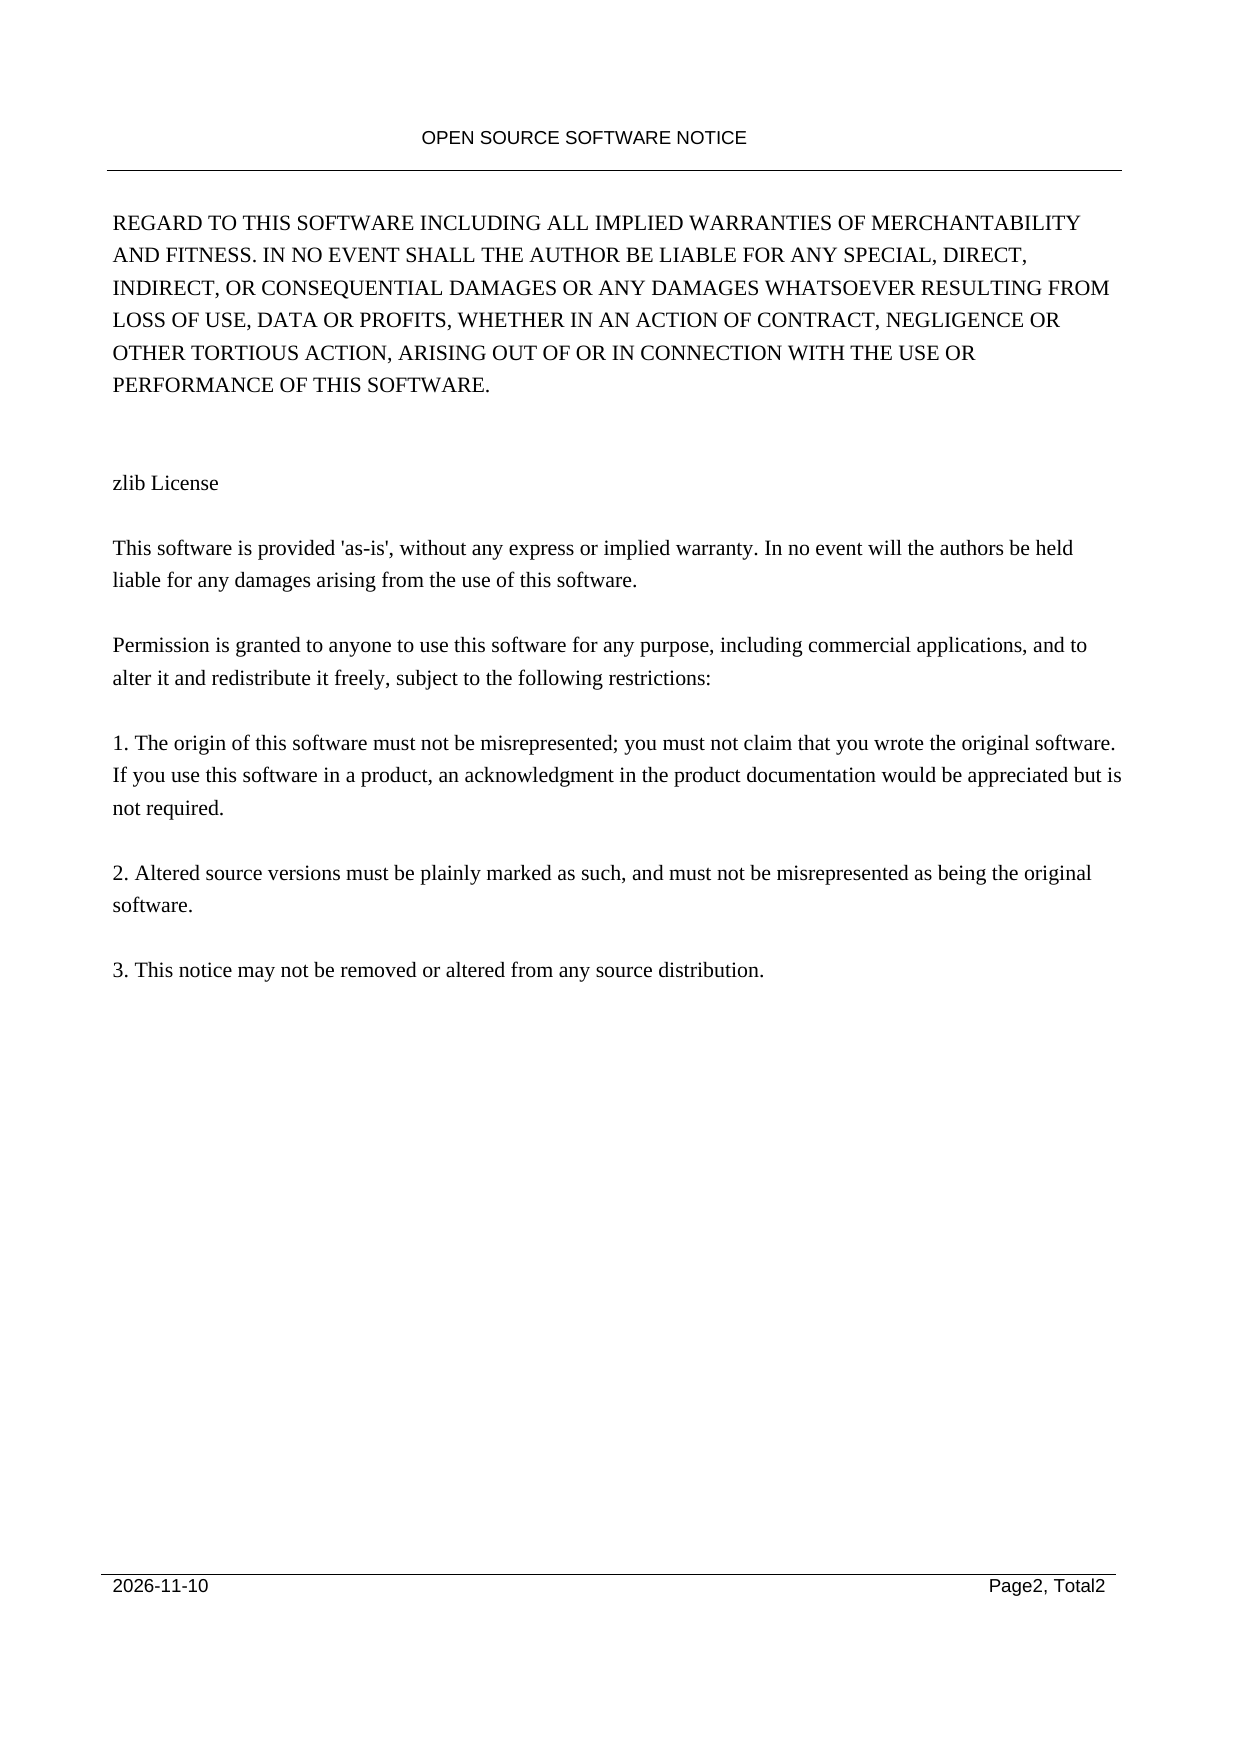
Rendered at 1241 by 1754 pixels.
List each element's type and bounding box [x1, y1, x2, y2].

text [112, 206, 1128, 1019]
